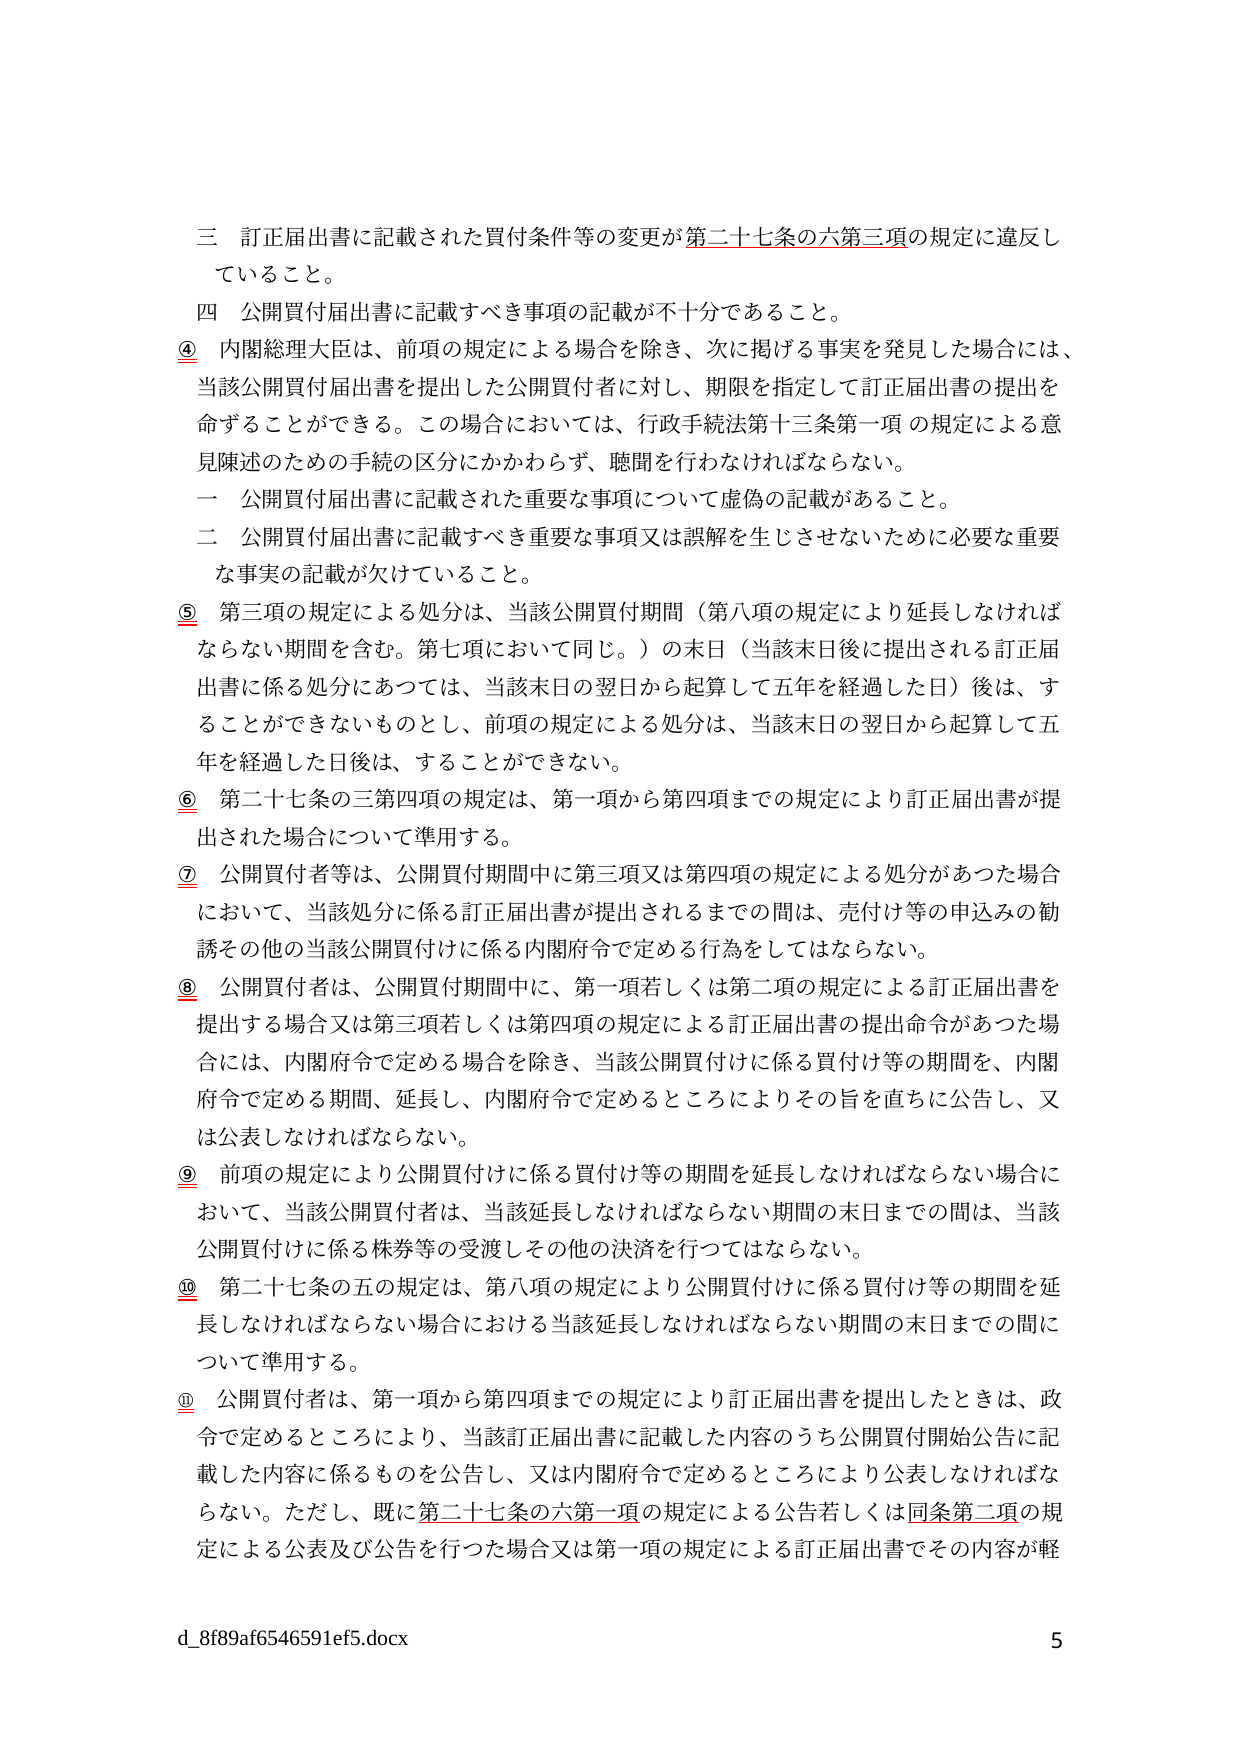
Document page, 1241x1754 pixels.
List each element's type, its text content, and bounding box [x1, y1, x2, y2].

text 四 公開買付届出書に記載すべき事項の記載が不十分であること。 [196, 292, 1063, 329]
text ⑩ 第二十七条の五の規定は、第八項の規定により公開買付けに係る買付け等の期間を延長しなければならない場合における当該延長しなければならない期間の末日までの間について準用する。 [177, 1267, 1063, 1379]
text 三 訂正届出書に記載された買付条件等の変更が第二十七条の六第三項の規定に違反していること。 [196, 217, 1063, 292]
text ⑦ 公開買付者等は、公開買付期間中に第三項又は第四項の規定による処分があつた場合において、当該処分に係る訂正届出書が提出されるまでの間は、売付け等の申込みの勧誘その他の当該公開買付けに係る内閣府令で定める行為をしてはならない。 [177, 854, 1063, 967]
text ⑨ 前項の規定により公開買付けに係る買付け等の期間を延長しなければならない場合において、当該公開買付者は、当該延長しなければならない期間の末日までの間は、当該公開買付けに係る株券等の受渡しその他の決済を行つてはならない。 [177, 1154, 1063, 1267]
text ⑤ 第三項の規定による処分は、当該公開買付期間（第八項の規定により延長しなければならない期間を含む。第七項において同じ。）の末日（当該末日後に提出される訂正届出書に係る処分にあつては、当該末日の翌日から起算して五年を経過した日）後は、することができないものとし、前項の規定による処分は、当該末日の翌日から起算して五年を経過した日後は、することができない。 [177, 592, 1063, 779]
text ④ 内閣総理大臣は、前項の規定による場合を除き、次に掲げる事実を発見した場合には、当該公開買付届出書を提出した公開買付者に対し、期限を指定して訂正届出書の提出を命ずることができる。この場合においては、行政手続法第十三条第一項 の規定による意見陳述のための手続の区分にかかわらず、聴聞を行わなければならない。 [177, 329, 1063, 479]
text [177, 1379, 1063, 1567]
text ⑥ 第二十七条の三第四項の規定は、第一項から第四項までの規定により訂正届出書が提出された場合について準用する。 [177, 779, 1063, 854]
text ⑧ 公開買付者は、公開買付期間中に、第一項若しくは第二項の規定による訂正届出書を提出する場合又は第三項若しくは第四項の規定による訂正届出書の提出命令があつた場合には、内閣府令で定める場合を除き、当該公開買付けに係る買付け等の期間を、内閣府令で定める期間、延長し、内閣府令で定めるところによりその旨を直ちに公告し、又は公表しなければならない。 [177, 967, 1063, 1154]
text 一 公開買付届出書に記載された重要な事項について虚偽の記載があること。 [196, 479, 1063, 517]
text 二 公開買付届出書に記載すべき重要な事項又は誤解を生じさせないために必要な重要な事実の記載が欠けていること。 [196, 517, 1063, 592]
